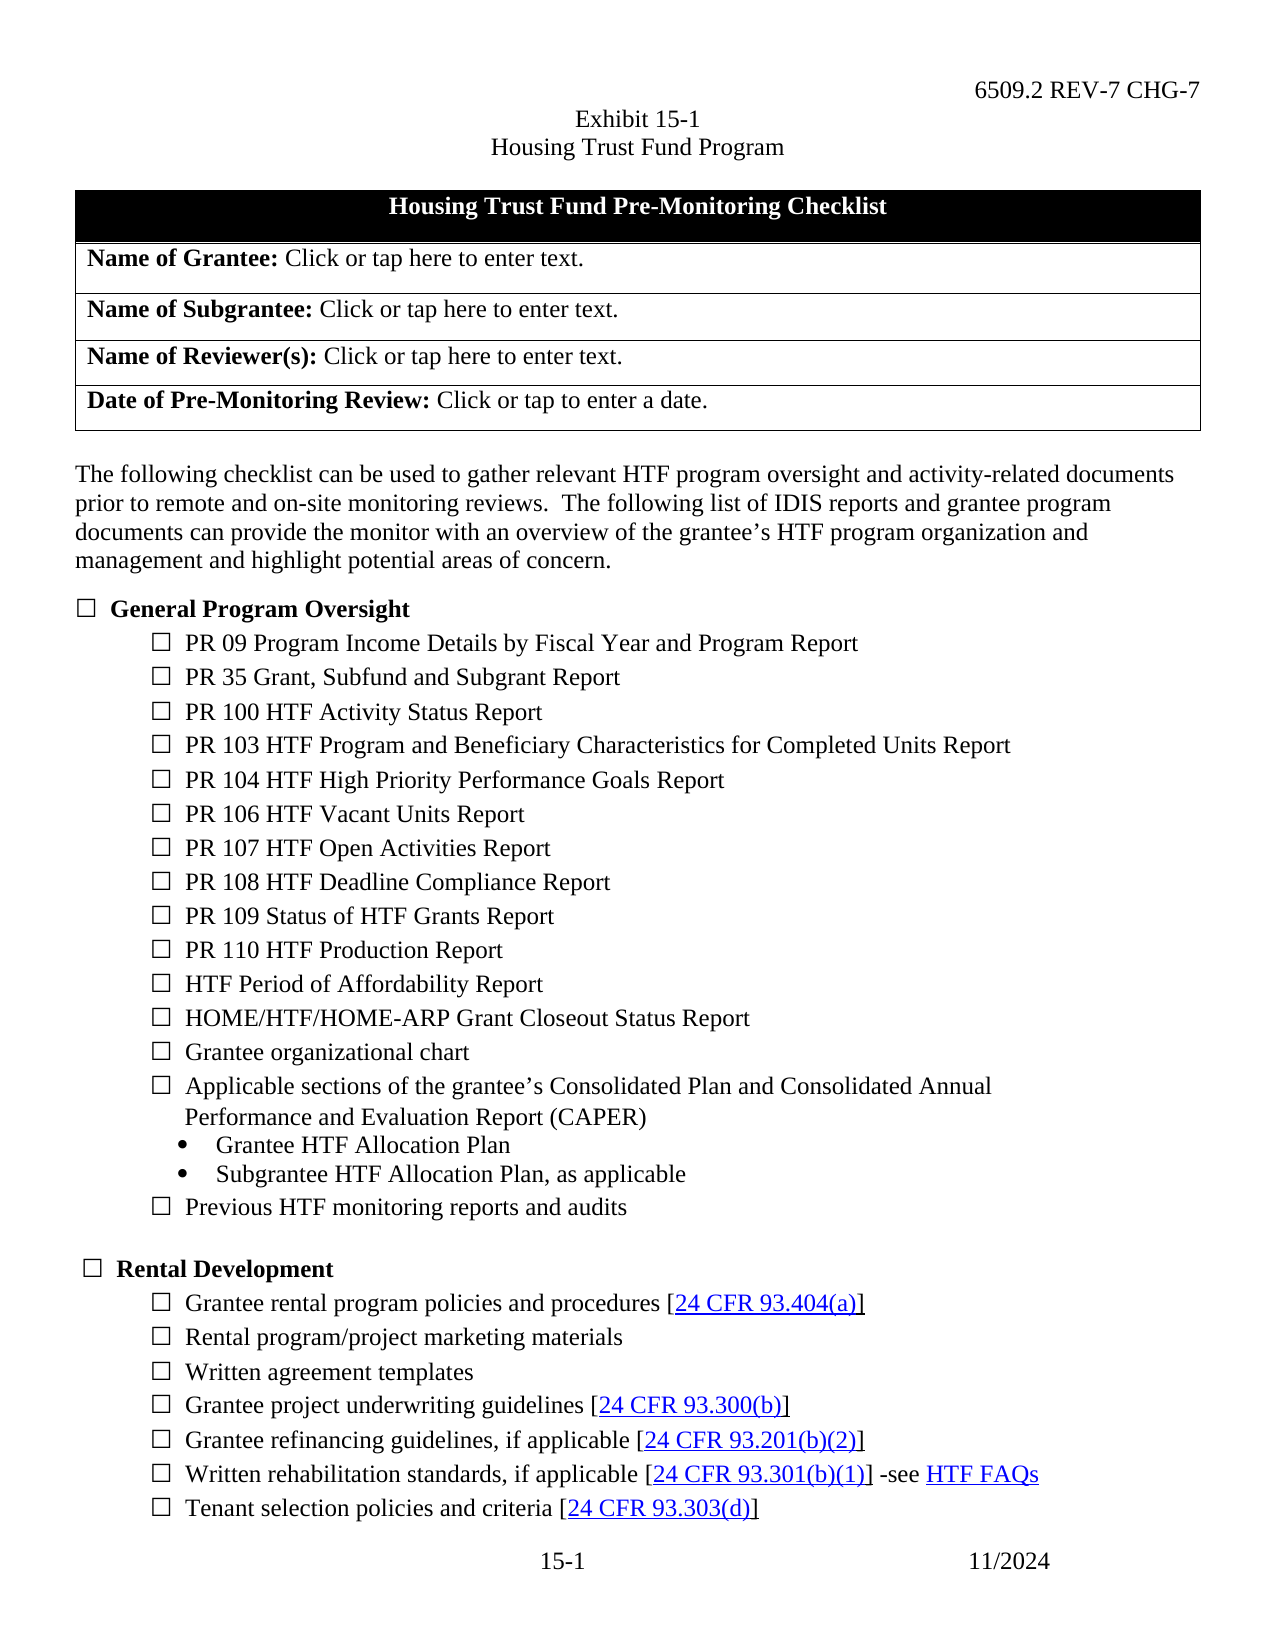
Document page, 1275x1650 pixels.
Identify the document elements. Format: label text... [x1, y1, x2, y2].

text The following checklist can be used to gather relevant HTF program oversight and activity-related documents prior to remote and on-site monitoring reviews. The following list of IDIS reports and grantee program documents can provide the monitor with an overview of the grantee’s HTF program organization and management and highlight potential areas of concern. [75, 459, 1200, 574]
text PR 110 HTF Production Report [75, 932, 1200, 966]
text PR 103 HTF Program and Beneficiary Characteristics for Completed Units Report [75, 727, 1200, 761]
text PR 35 Grant, Subfund and Subgrant Report [75, 659, 1200, 693]
text Performance and Evaluation Report (CAPER) [150, 1102, 1200, 1131]
text General Program Oversight [75, 591, 1200, 625]
text PR 109 Status of HTF Grants Report [75, 897, 1200, 932]
text Grantee refinancing guidelines, if applicable [24 CFR 93.201(b)(2)] [75, 1421, 1200, 1455]
text HOME/HTF/HOME-ARP Grant Closeout Status Report [75, 1000, 1200, 1034]
table_cell Name of Reviewer(s): [76, 341, 1200, 384]
text Applicable sections of the grantee’s Consolidated Plan and Consolidated Annual [75, 1068, 1200, 1102]
text HTF Period of Affordability Report [75, 966, 1200, 1000]
table_cell Name of Subgrantee: [76, 294, 1200, 340]
table_cell Name of Grantee: [76, 244, 1200, 293]
list Subgrantee HTF Allocation Plan, as applicable [178, 1159, 1200, 1188]
text Written rehabilitation standards, if applicable [24 CFR 93.301(b)(1)] -see HTF FAQs [75, 1455, 1200, 1489]
text Grantee organizational chart [75, 1034, 1200, 1068]
text Rental Development [75, 1251, 1200, 1285]
text PR 09 Program Income Details by Fiscal Year and Program Report [75, 625, 1200, 659]
text PR 106 HTF Vacant Units Report [75, 795, 1200, 829]
text PR 104 HTF High Priority Performance Goals Report [75, 761, 1200, 795]
table_cell Date of Pre-Monitoring Review: [76, 386, 1200, 429]
text PR 100 HTF Activity Status Report [75, 693, 1200, 727]
text PR 107 HTF Open Activities Report [75, 829, 1200, 863]
text Grantee rental program policies and procedures [24 CFR 93.404(a)] [75, 1285, 1200, 1319]
text Grantee project underwriting guidelines [24 CFR 93.300(b)] [75, 1387, 1200, 1421]
list Grantee HTF Allocation Plan [178, 1131, 1200, 1159]
text Written agreement templates [75, 1353, 1200, 1387]
text PR 108 HTF Deadline Compliance Report [75, 863, 1200, 897]
table_header Housing Trust Fund Pre-Monitoring Checklist [76, 191, 1200, 242]
text Previous HTF monitoring reports and audits [75, 1188, 1200, 1222]
text Rental program/project marketing materials [75, 1319, 1200, 1353]
text Tenant selection policies and criteria [24 CFR 93.303(d)] [75, 1489, 1200, 1523]
